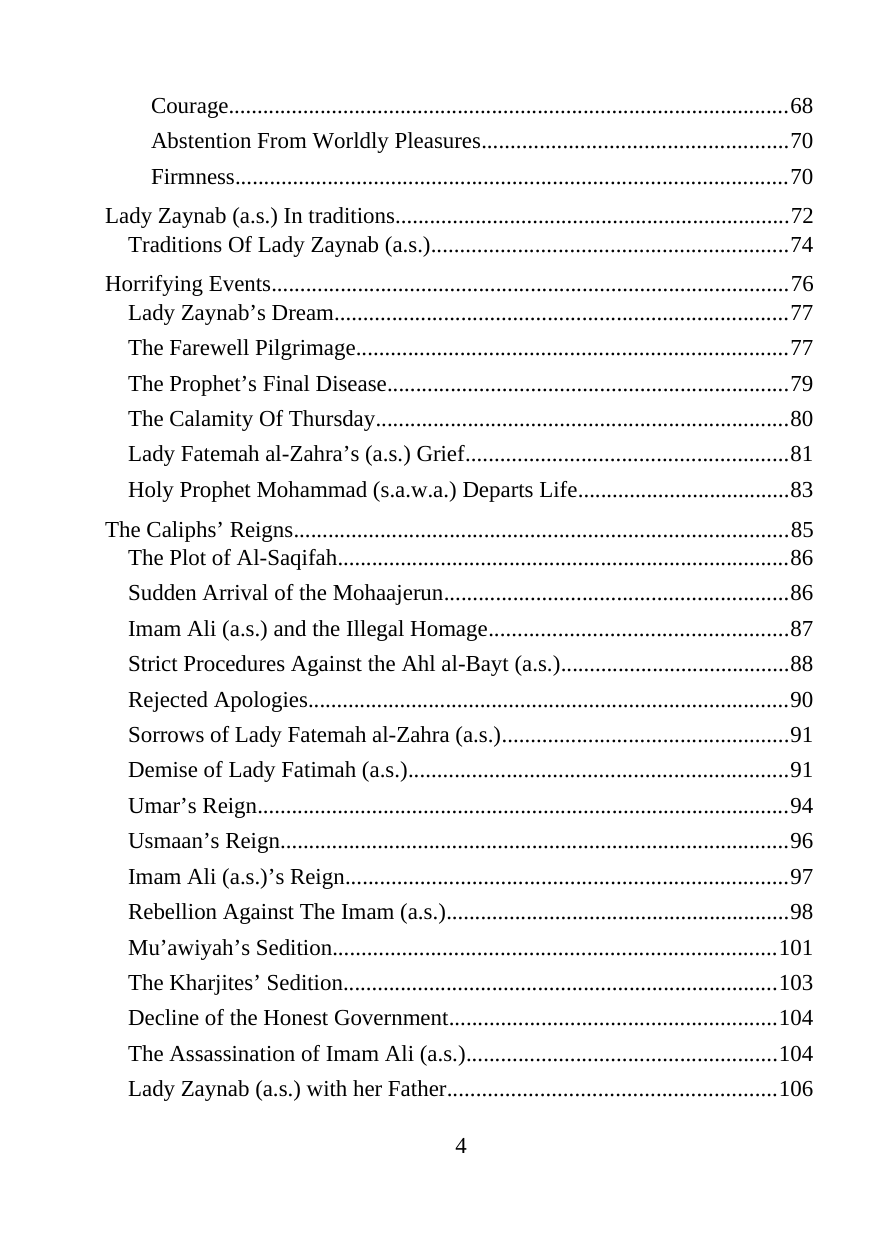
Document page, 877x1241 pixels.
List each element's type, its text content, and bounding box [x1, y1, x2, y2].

text Demise of Lady Fatimah (a.s.) 91 [128, 754, 817, 784]
text The Prophet’s Final Disease 79 [128, 368, 817, 397]
text The Calamity Of Thursday 80 [128, 403, 817, 432]
text Sudden Arrival of the Mohaajerun 86 [128, 577, 817, 607]
text Usmaan’s Reign 96 [128, 825, 817, 854]
text The Farewell Pilgrimage 77 [128, 332, 817, 361]
text Decline of the Honest Government 104 [128, 1002, 817, 1032]
text Mu’awiyah’s Sedition 101 [128, 932, 817, 961]
text The Assassination of Imam Ali (a.s.) 104 [128, 1038, 817, 1067]
text Horrifying Events 76 [105, 271, 817, 297]
text Abstention From Worldly Pleasures 70 [151, 125, 817, 154]
text The Caliphs’ Reigns 85 [105, 516, 817, 542]
text Umar’s Reign 94 [128, 790, 817, 819]
text Rebellion Against The Imam (a.s.) 98 [128, 896, 817, 925]
text Imam Ali (a.s.)’s Reign 97 [128, 861, 817, 890]
text Firmness 70 [151, 161, 817, 190]
text The Plot of Al-Saqifah 86 [128, 542, 817, 571]
text Courage 68 [151, 90, 817, 119]
text Lady Zaynab (a.s.) with her Father 106 [128, 1073, 817, 1102]
text Lady Fatemah al-Zahra’s (a.s.) Grief 81 [128, 438, 817, 468]
text Lady Zaynab’s Dream 77 [128, 297, 817, 326]
text Imam Ali (a.s.) and the Illegal Homage 87 [128, 613, 817, 642]
text Traditions Of Lady Zaynab (a.s.) 74 [128, 229, 817, 258]
text Holy Prophet Mohammad (s.a.w.a.) Departs Life 83 [128, 474, 817, 503]
text Rejected Apologies 90 [128, 684, 817, 713]
text Sorrows of Lady Fatemah al-Zahra (a.s.) 91 [128, 719, 817, 748]
text Lady Zaynab (a.s.) In traditions 72 [105, 202, 817, 229]
text Strict Procedures Against the Ahl al-Bayt (a.s.) 88 [128, 648, 817, 677]
text The Kharjites’ Sedition 103 [128, 967, 817, 996]
